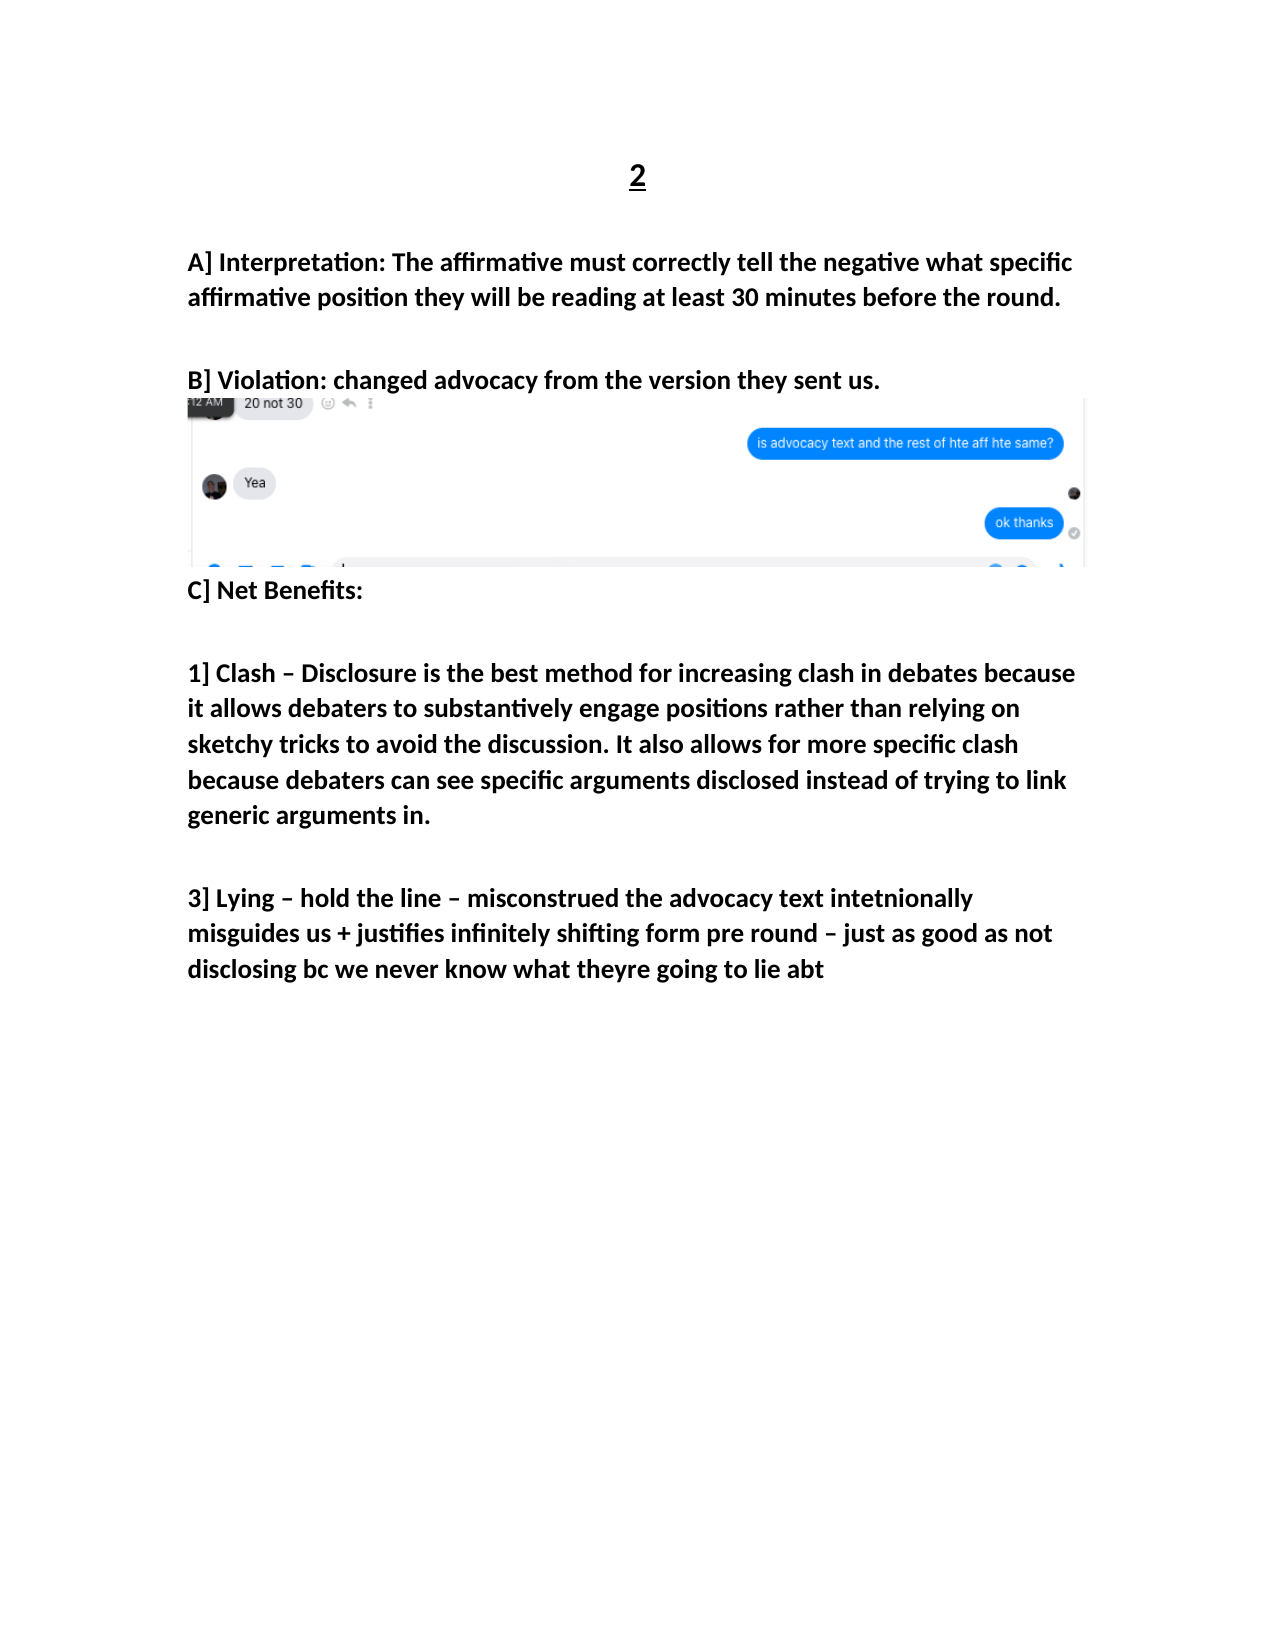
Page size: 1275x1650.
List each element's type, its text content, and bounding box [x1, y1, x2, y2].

subtitle 1] Clash – Disclosure is the best method for increasing clash in debates because it allows debaters to substantively engage positions rather than relying on sketchy tricks to avoid the discussion. It also allows for more specific clash because debaters can see specific arguments disclosed instead of trying to link generic arguments in. [187, 656, 1087, 831]
subtitle 2 [187, 154, 1087, 195]
subtitle 3] Lying – hold the line – misconstrued the advocacy text intetnionally misguides us + justifies infinitely shifting form pre round – just as good as not disclosing bc we never know what theyre going to lie abt [187, 881, 1087, 985]
subtitle B] Violation: changed advocacy from the version they sent us. [187, 363, 1087, 398]
picture [187, 398, 1088, 567]
subtitle C] Net Benefits: [187, 573, 1087, 606]
subtitle A] Interpretation: The affirmative must correctly tell the negative what specific affirmative position they will be reading at least 30 minutes before the round. [187, 245, 1087, 314]
